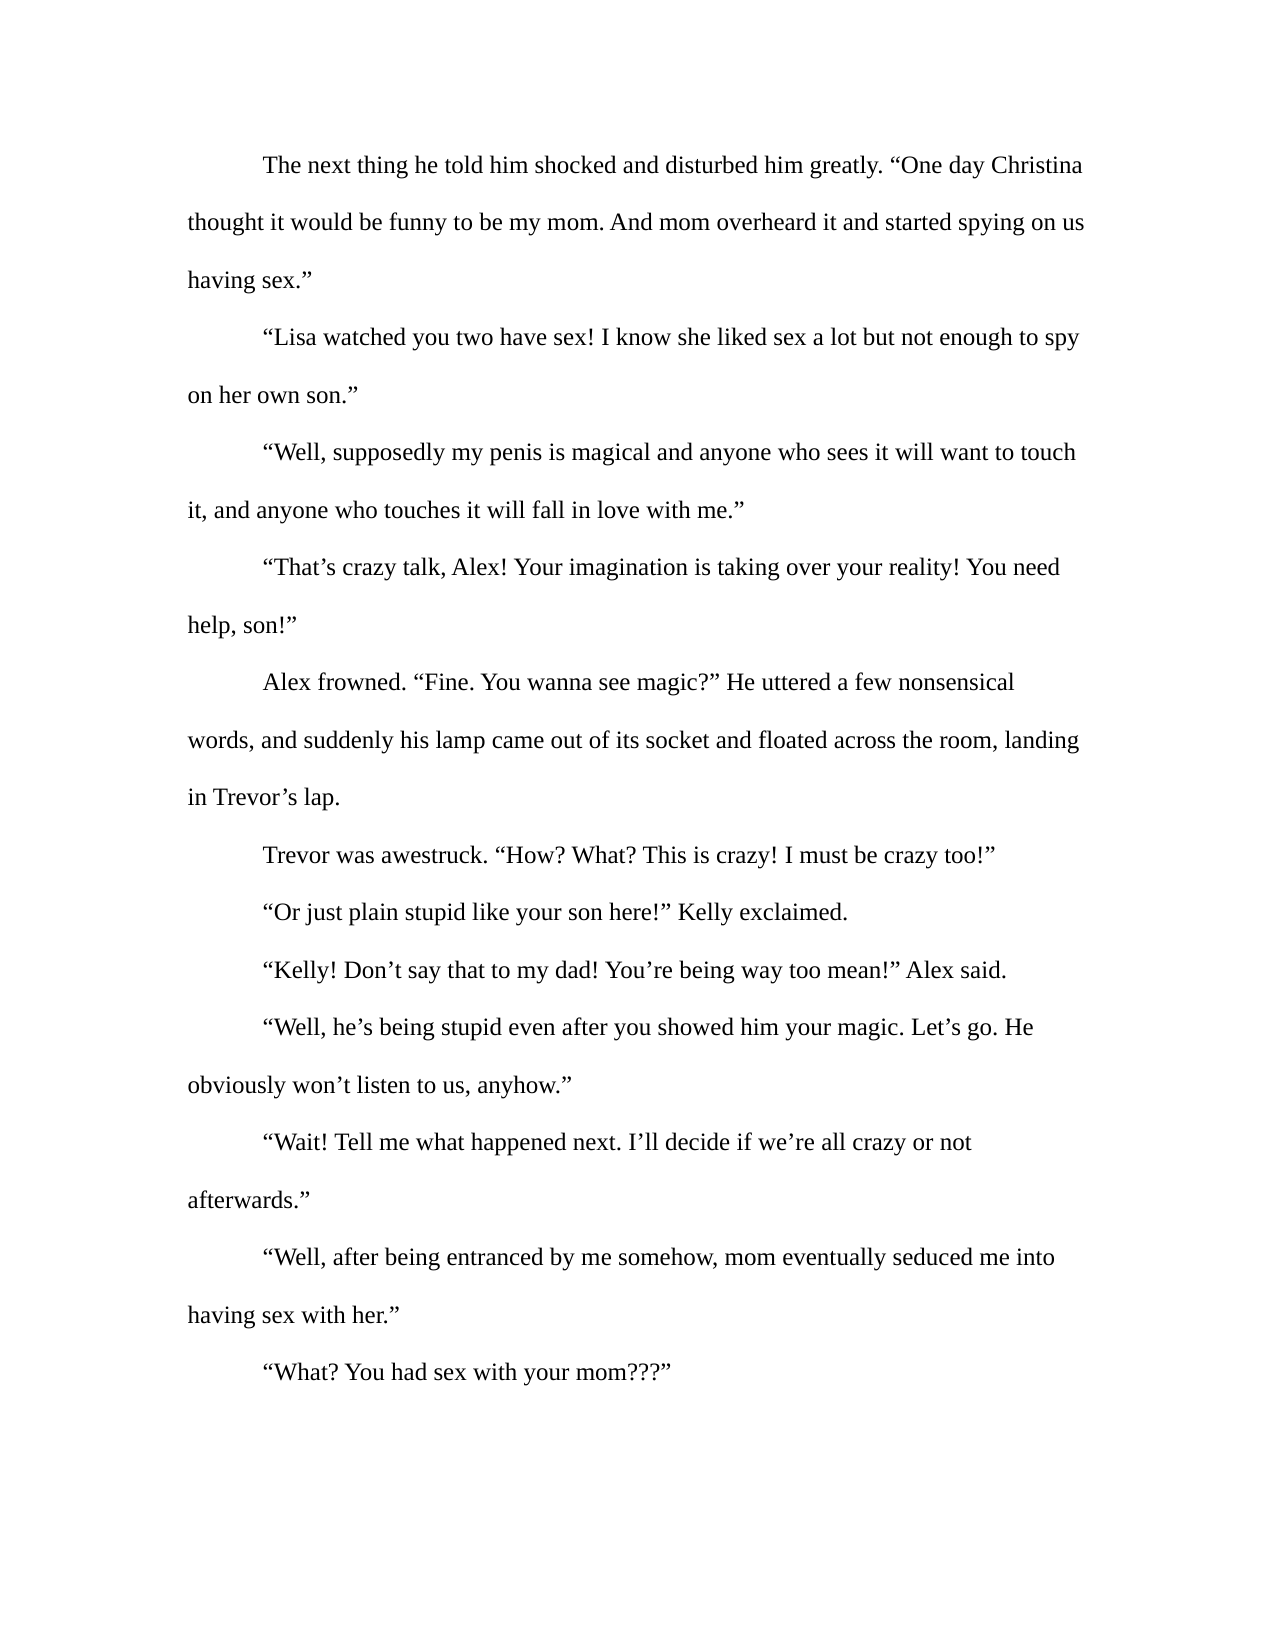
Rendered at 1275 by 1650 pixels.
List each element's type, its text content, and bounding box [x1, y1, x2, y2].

text The next thing he told him shocked and disturbed him greatly. “One day Christina thought it would be funny to be my mom. And mom overheard it and started spying on us having sex.” [187, 150, 1087, 294]
text “Well, supposedly my penis is magical and anyone who sees it will want to touch it, and anyone who touches it will fall in love with me.” [187, 437, 1087, 524]
text Alex frowned. “Fine. You wanna see magic?” He uttered a few nonsensical words, and suddenly his lamp came out of its socket and floated across the room, landing in Trevor’s lap. [187, 667, 1087, 811]
text “That’s crazy talk, Alex! Your imagination is taking over your reality! You need help, son!” [187, 552, 1087, 639]
text “Well, he’s being stupid even after you showed him your magic. Let’s go. He obviously won’t listen to us, anyhow.” [187, 1012, 1087, 1099]
text “Lisa watched you two have sex! I know she liked sex a lot but not enough to spy on her own son.” [187, 322, 1087, 409]
text “Kelly! Don’t say that to my dad! You’re being way too mean!” Alex said. [187, 955, 1087, 984]
text “Well, after being entranced by me somehow, mom eventually seduced me into having sex with her.” [187, 1242, 1087, 1329]
text Trevor was awestruck. “How? What? This is crazy! I must be crazy too!” [187, 840, 1087, 869]
text “Or just plain stupid like your son here!” Kelly exclaimed. [187, 897, 1087, 926]
text “What? You had sex with your mom???” [187, 1357, 1087, 1386]
text “Wait! Tell me what happened next. I’ll decide if we’re all crazy or not afterwards.” [187, 1127, 1087, 1214]
